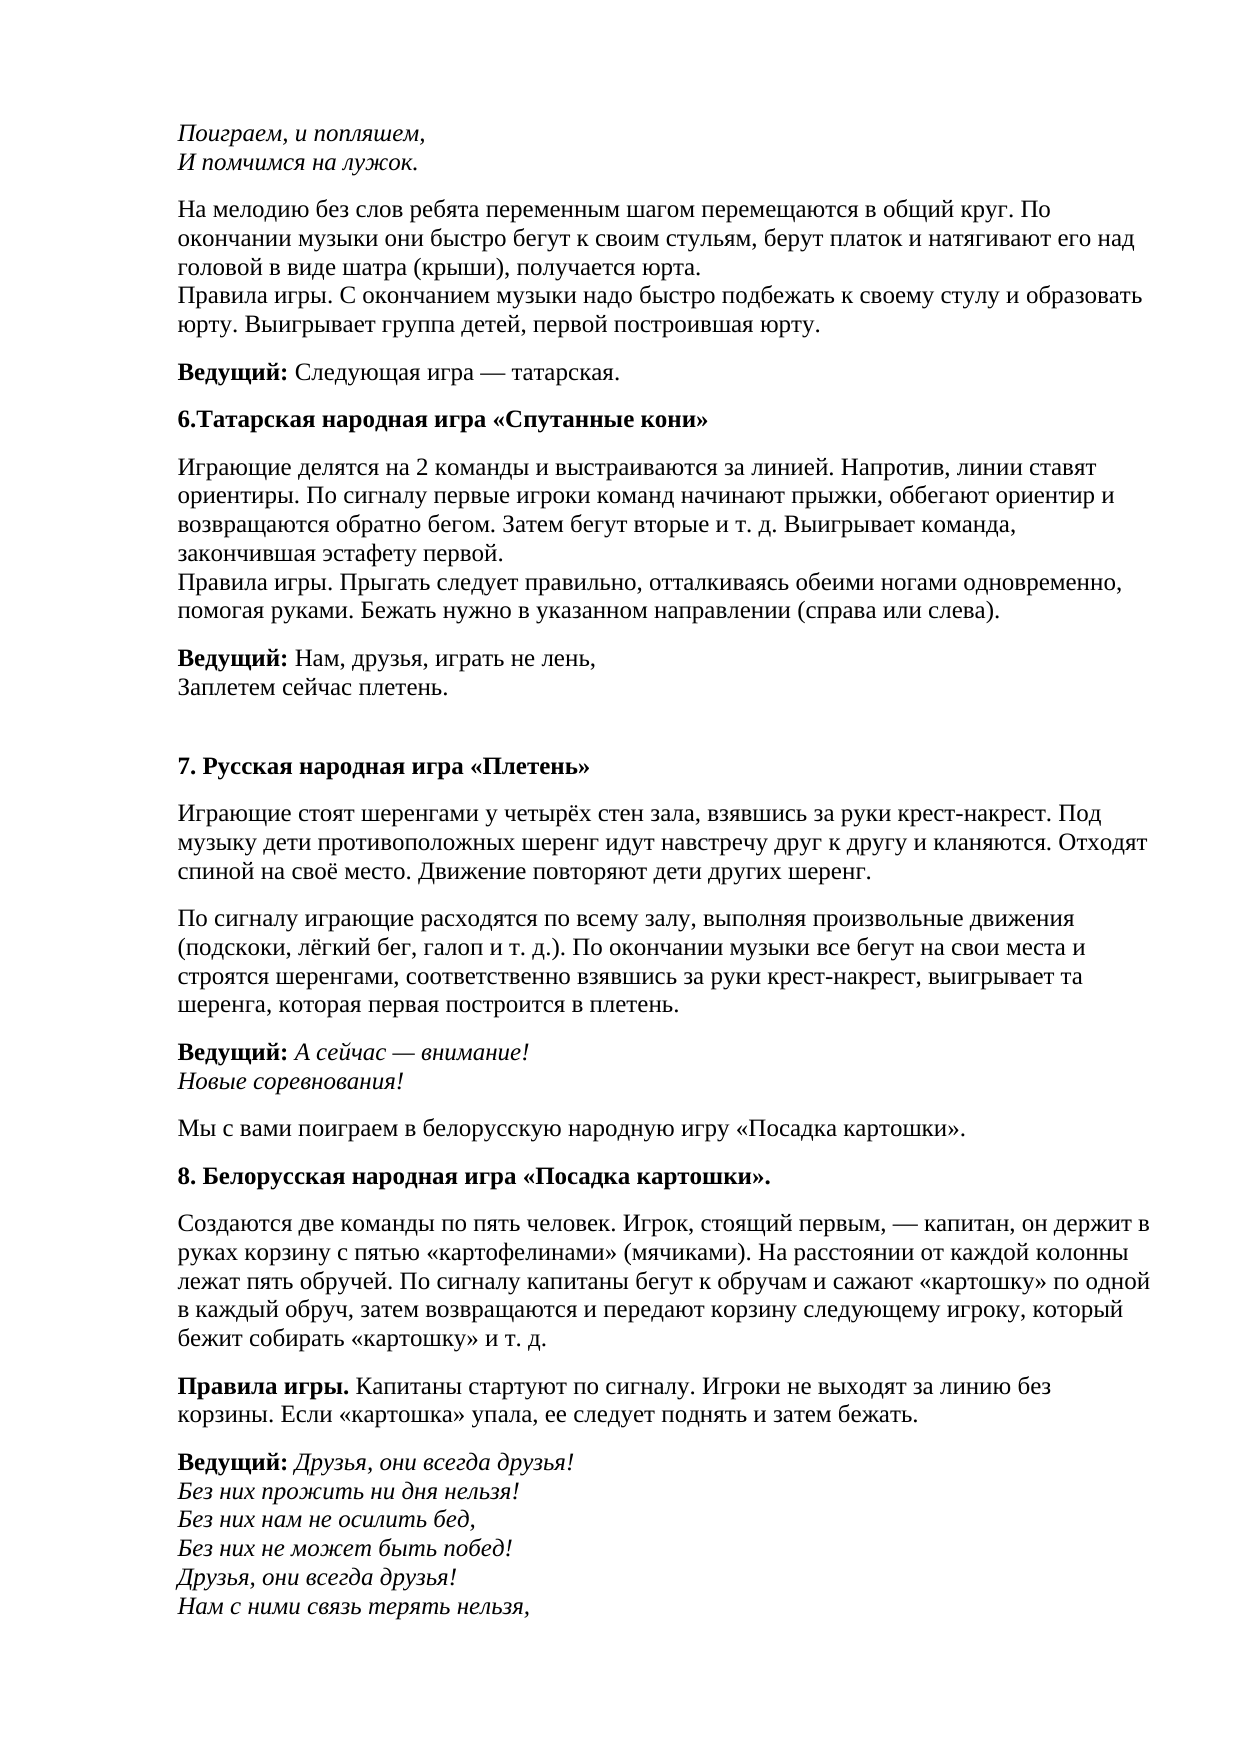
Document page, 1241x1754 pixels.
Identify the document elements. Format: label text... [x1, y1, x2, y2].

text 8. Белорусская народная игра «Посадка картошки». [177, 1161, 1152, 1189]
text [177, 118, 1152, 176]
text Ведущий: А сейчас — внимание! Новые соревнования! [177, 1037, 1152, 1094]
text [177, 1447, 1152, 1619]
text 7. Русская народная игра «Плетень» [177, 751, 1152, 779]
text Мы с вами поиграем в белорусскую народную игру «Посадка картошки». [177, 1113, 1152, 1142]
text Ведущий: Нам, друзья, играть не лень, Заплетем сейчас плетень. [177, 643, 1152, 701]
text Правила игры. Капитаны стартуют по сигналу. Игроки не выходят за линию без корзины. Если «картошка» упала, ее следует поднять и затем бежать. [177, 1371, 1152, 1428]
text Ведущий: Следующая игра — татарская. [177, 357, 1152, 386]
text По сигналу играющие расходятся по всему залу, выполняя произвольные движения (подскоки, лёгкий бег, галоп и т. д.). По окончании музыки все бегут на свои места и строятся шеренгами, соответственно взявшись за руки крест-накрест, выигрывает та шеренга, которая первая построится в плетень. [177, 903, 1152, 1018]
text На мелодию без слов ребята переменным шагом перемещаются в общий круг. По окончании музыки они быстро бегут к своим стульям, берут платок и натягивают его над головой в виде шатра (крыши), получается юрта. Правила игры. С окончанием музыки надо быстро подбежать к своему стулу и образовать юрту. Выигрывает группа детей, первой построившая юрту. [177, 194, 1152, 338]
text Играющие стоят шеренгами у четырёх стен зала, взявшись за руки крест-накрест. Под музыку дети противоположных шеренг идут навстречу друг к другу и кланяются. Отходят спиной на своё место. Движение повторяют дети других шеренг. [177, 798, 1152, 884]
text Играющие делятся на 2 команды и выстраиваются за линией. Напротив, линии ставят ориентиры. По сигналу первые игроки команд начинают прыжки, оббегают ориентир и возвращаются обратно бегом. Затем бегут вторые и т. д. Выигрывает команда, закончившая эстафету первой. Правила игры. Прыгать следует правильно, отталкиваясь обеими ногами одновременно, помогая руками. Бежать нужно в указанном направлении (справа или слева). [177, 452, 1152, 624]
text 6.Татарская народная игра «Спутанные кони» [177, 404, 1152, 433]
text Создаются две команды по пять человек. Игрок, стоящий первым, — капитан, он держит в руках корзину с пятью «картофелинами» (мячиками). На расстоянии от каждой колонны лежат пять обручей. По сигналу капитаны бегут к обручам и сажают «картошку» по одной в каждый обруч, затем возвращаются и передают корзину следующему игроку, который бежит собирать «картошку» и т. д. [177, 1208, 1152, 1352]
